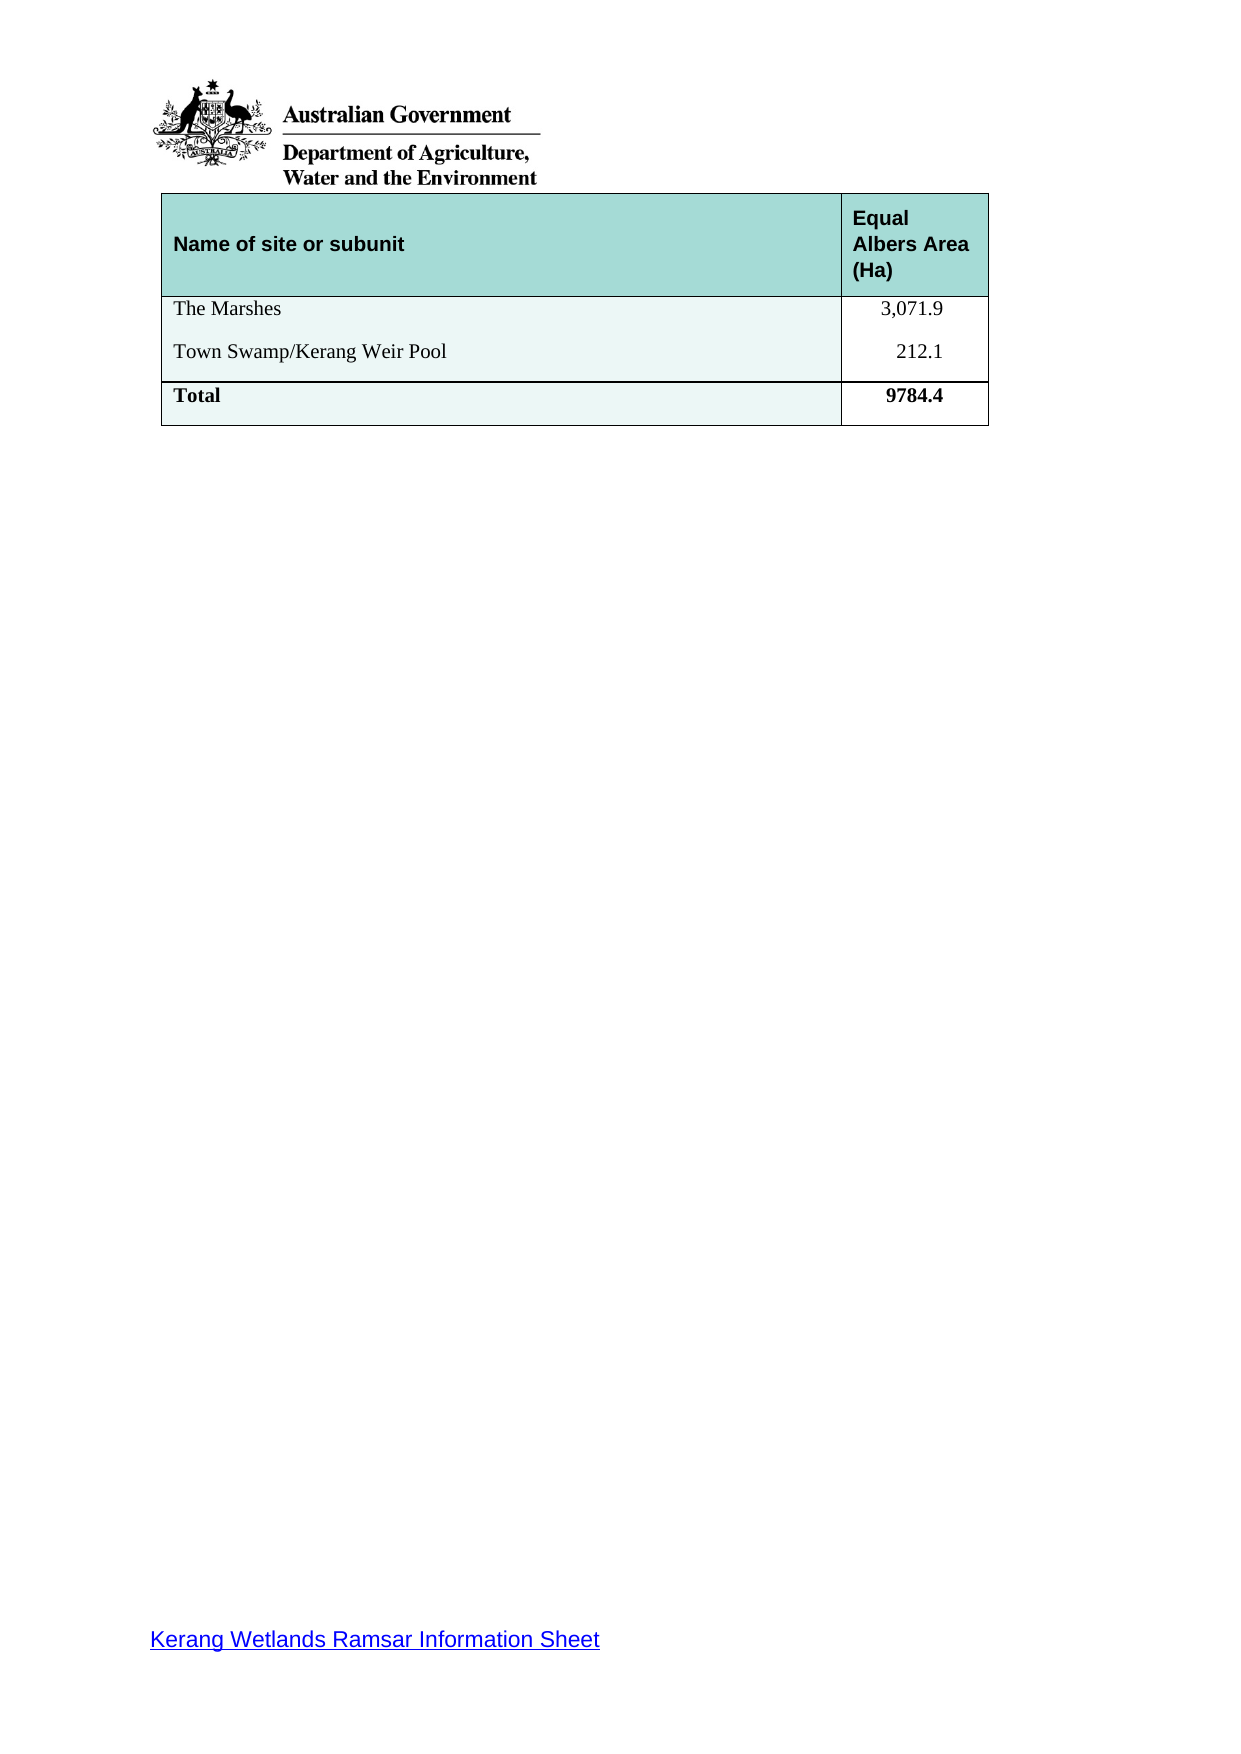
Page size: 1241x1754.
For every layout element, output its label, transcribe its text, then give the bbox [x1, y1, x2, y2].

table_cell Total [162, 383, 841, 425]
table_cell 9784.4 [842, 383, 988, 425]
table_cell 212.1 [842, 339, 988, 381]
table_cell The Marshes [162, 297, 841, 339]
table_header Equal Albers Area (Ha) [842, 194, 988, 296]
table_header Name of site or subunit [162, 194, 841, 296]
table_cell Town Swamp/Kerang Weir Pool [162, 339, 841, 381]
picture [150, 73, 547, 193]
table_cell 3,071.9 [842, 297, 988, 339]
